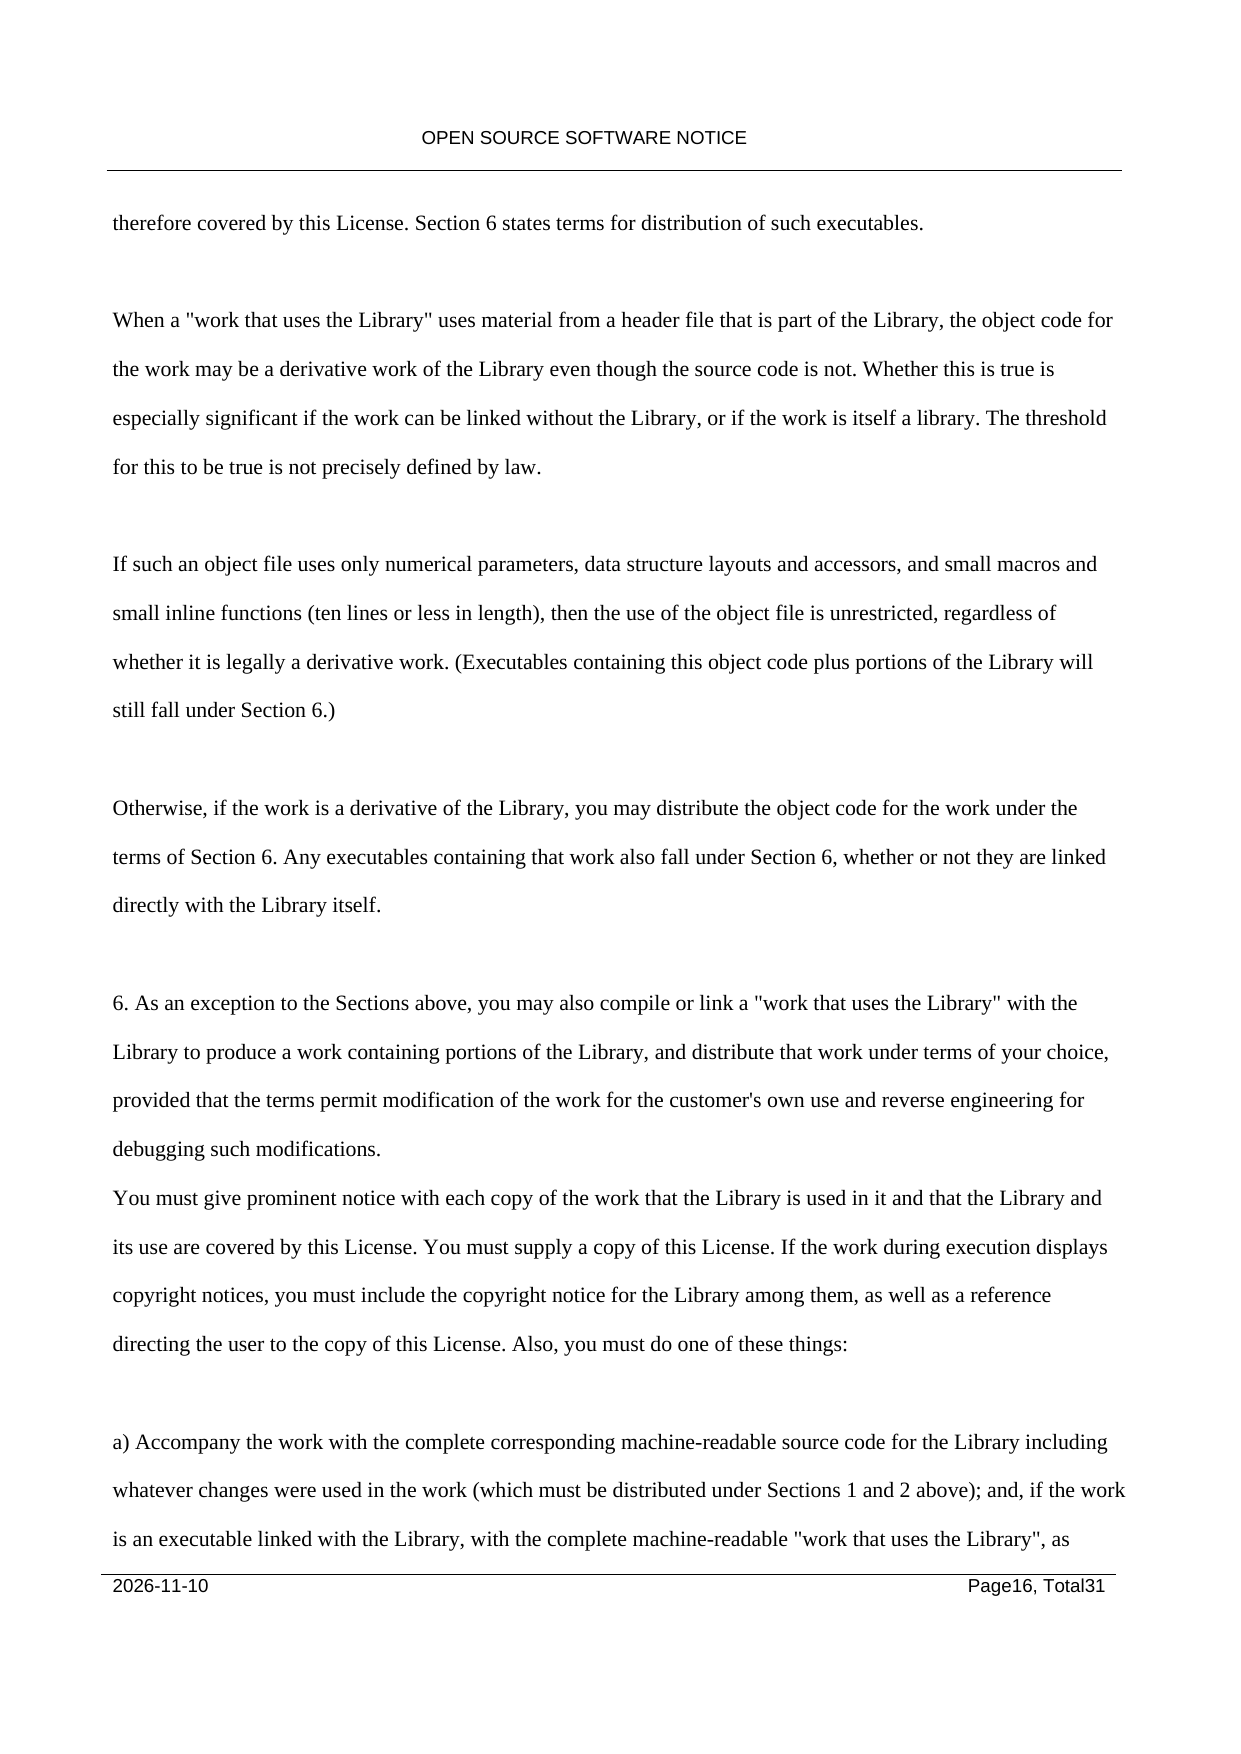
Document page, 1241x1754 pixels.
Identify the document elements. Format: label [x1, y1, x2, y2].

text [112, 206, 1128, 1555]
